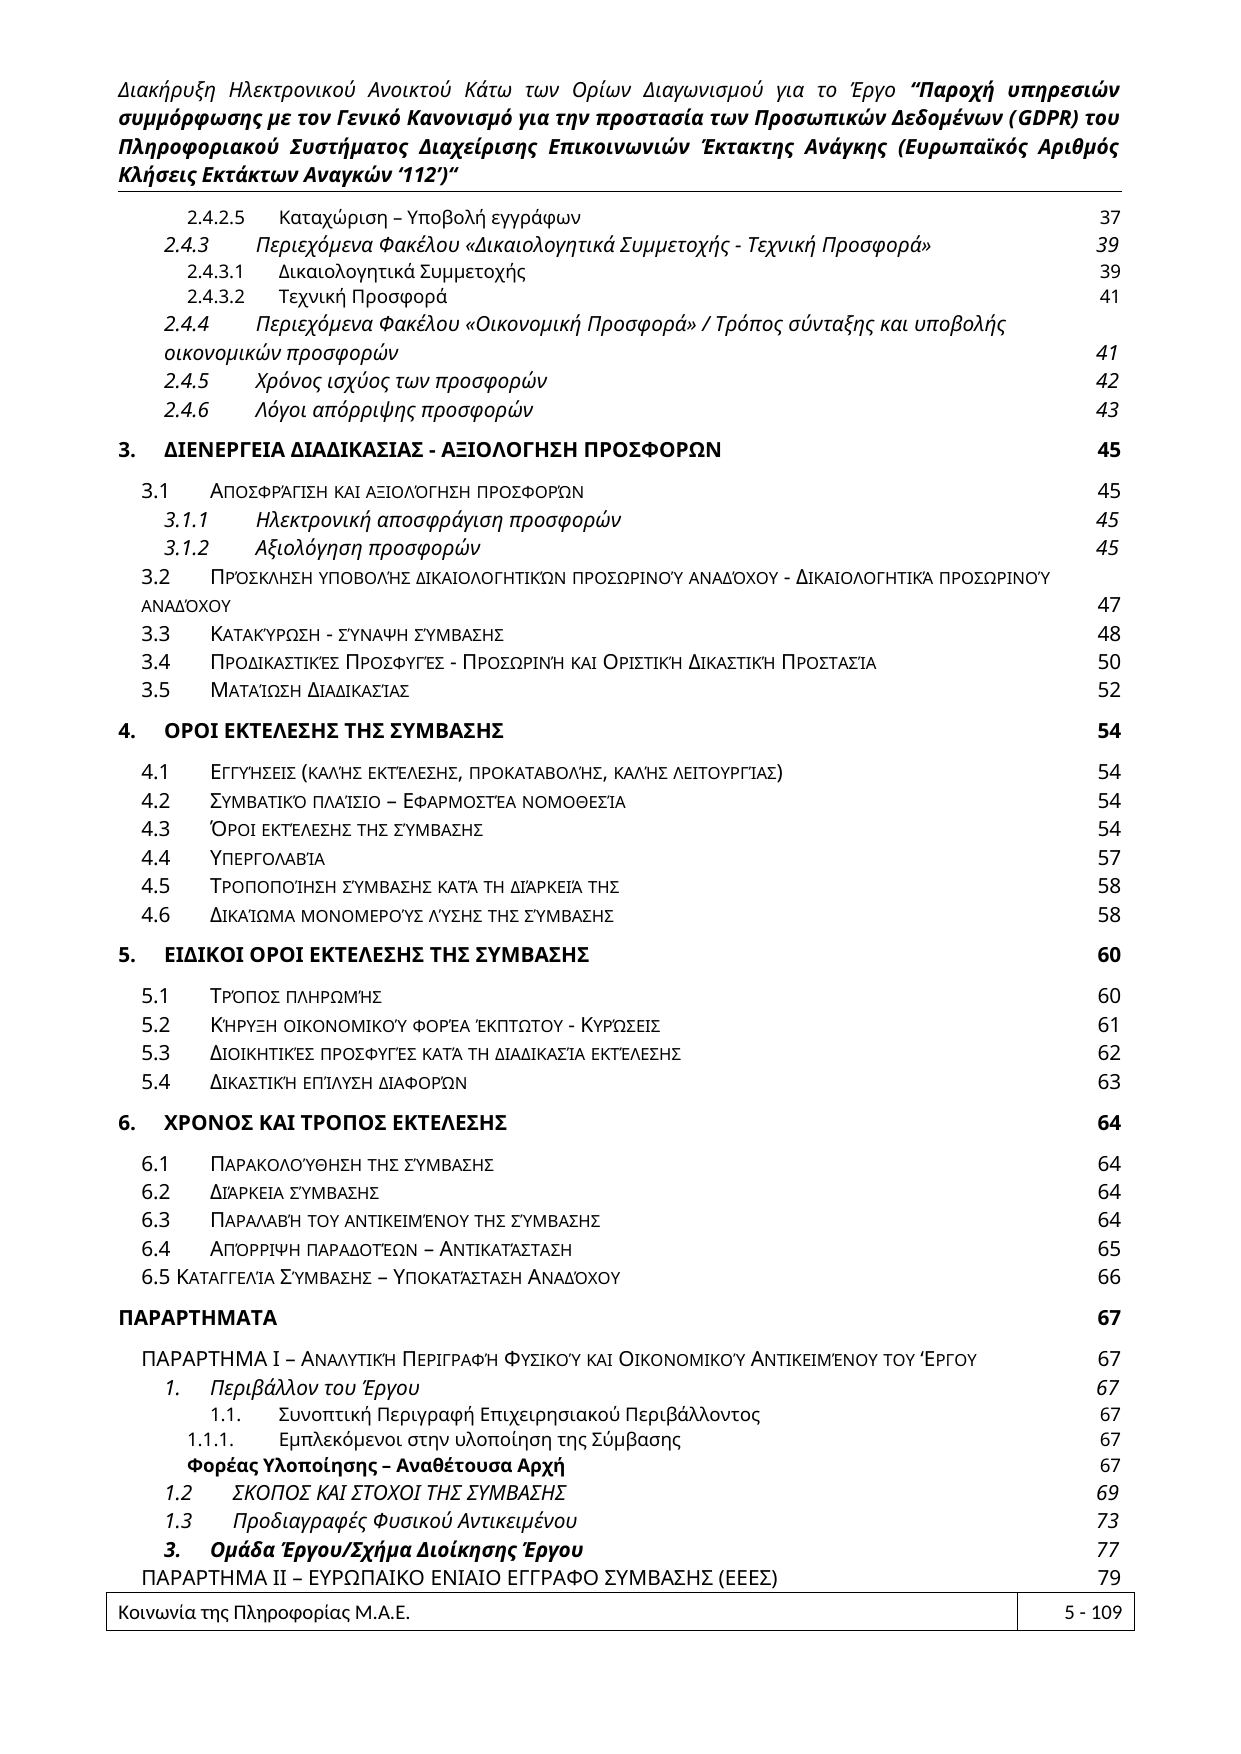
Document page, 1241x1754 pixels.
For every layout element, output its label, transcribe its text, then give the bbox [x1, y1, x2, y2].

text 1.1.1. Εμπλεκόμενοι στην υλοποίηση της Σύμβασης 67 [187, 1427, 1122, 1452]
text 3.1.2 Αξιολόγηση προσφορών 45 [164, 533, 1122, 562]
text Φορέας Υλοποίησης – Αναθέτουσα Αρχή 67 [187, 1452, 1122, 1478]
text 1.3 Προδιαγραφές Φυσικού Αντικειμένου 73 [164, 1506, 1122, 1535]
text 2.4.3.2 Τεχνική Προσφορά 41 [187, 284, 1122, 309]
text 3.1 Αποσφράγιση και αξιολόγηση προσφορών 45 [141, 477, 1122, 505]
text 5.1 Τρόπος πληρωμής 60 [141, 982, 1122, 1010]
text 4.5 Τροποποίηση σύμβασης κατά τη διάρκειά της 58 [141, 871, 1122, 900]
text 4.1 Εγγυήσεις (καλής εκτέλεσης, προκαταβολής, καλής λειτουργίας) 54 [141, 757, 1122, 786]
text 1.1. Συνοπτική Περιγραφή Επιχειρησιακού Περιβάλλοντος 67 [210, 1401, 1122, 1427]
text 5. ΕΙΔΙΚΟΙ ΟΡΟΙ ΕΚΤΕΛΕΣΗΣ ΤΗΣ ΣΥΜΒΑΣΗΣ 60 [118, 941, 1122, 969]
text 3.5 Ματαίωση Διαδικασίας 52 [141, 676, 1122, 704]
text 1.2 ΣΚΟΠΟΣ ΚΑΙ ΣΤΟΧΟΙ ΤΗΣ ΣΥΜΒΑΣΗΣ 69 [164, 1478, 1122, 1506]
text 2.4.3.1 Δικαιολογητικά Συμμετοχής 39 [187, 258, 1122, 284]
text ΠΑΡΑΡΤΗΜΑΤΑ 67 [118, 1303, 1122, 1332]
text 6. ΧΡΟΝΟΣ ΚΑΙ ΤΡΟΠΟΣ ΕΚΤΕΛΕΣΗΣ 64 [118, 1108, 1122, 1136]
text ΠΑΡΑΡΤΗΜΑ Ι – Αναλυτική Περιγραφή Φυσικού και Οικονομικού Αντικειμένου του ‘Εργου 67 [141, 1344, 1122, 1373]
text 3.3 Κατακύρωση - σύναψη σύμβασης 48 [141, 619, 1122, 647]
text 3. ΔΙΕΝΕΡΓΕΙΑ ΔΙΑΔΙΚΑΣΙΑΣ - ΑΞΙΟΛΟΓΗΣΗ ΠΡΟΣΦΟΡΩΝ 45 [118, 436, 1122, 464]
text 2.4.5 Χρόνος ισχύος των προσφορών 42 [164, 366, 1122, 395]
text 4.2 Συμβατικό πλαίσιο – Εφαρμοστέα νομοθεσία 54 [141, 786, 1122, 814]
text ΠΑΡΑΡΤΗΜΑ ΙI – ΕΥΡΩΠΑΙΚΟ ΕΝΙΑΙΟ ΕΓΓΡΑΦΟ ΣΥΜΒΑΣΗΣ (ΕΕΕΣ) 79 [141, 1563, 1122, 1592]
text 6.2 Διάρκεια σύμβασης 64 [141, 1177, 1122, 1206]
text 5.2 Κήρυξη οικονομικού φορέα έκπτωτου - Κυρώσεις 61 [141, 1010, 1122, 1038]
text 1. Περιβάλλον του Έργου 67 [164, 1373, 1122, 1401]
text 4.6 Δικαίωμα μονομερούς λύσης της σύμβασης 58 [141, 900, 1122, 928]
text 4. ΟΡΟΙ ΕΚΤΕΛΕΣΗΣ ΤΗΣ ΣΥΜΒΑΣΗΣ 54 [118, 717, 1122, 745]
text 3.4 Προδικαστικές Προσφυγές - Προσωρινή και Οριστική Δικαστική Προστασία 50 [141, 647, 1122, 676]
text 2.4.4 Περιεχόμενα Φακέλου «Οικονομική Προσφορά» / Τρόπος σύνταξης και υποβολής οικονομικών προσφορών 41 [164, 309, 1122, 366]
text 6.1 Παρακολούθηση της σύμβασης 64 [141, 1149, 1122, 1177]
text 2.4.3 Περιεχόμενα Φακέλου «Δικαιολογητικά Συμμετοχής - Τεχνική Προσφορά» 39 [164, 230, 1122, 258]
text 2.4.6 Λόγοι απόρριψης προσφορών 43 [164, 395, 1122, 423]
text 6.3 Παραλαβή του αντικειμένου της σύμβασης 64 [141, 1206, 1122, 1234]
text 5.4 Δικαστική επίλυση διαφορών 63 [141, 1067, 1122, 1095]
text 3. Ομάδα Έργου/Σχήμα Διοίκησης Έργου 77 [164, 1535, 1122, 1563]
text 3.2 Πρόσκληση υποβολής δικαιολογητικών προσωρινού αναδόχου - Δικαιολογητικά προσωρινού αναδόχου 47 [141, 562, 1122, 619]
text 2.4.2.5 Καταχώριση – Υποβολή εγγράφων 37 [187, 204, 1122, 230]
text 6.5 Καταγγελία Σύμβασης – Υποκατάσταση Αναδόχου 66 [141, 1262, 1122, 1291]
text 5.3 Διοικητικές προσφυγές κατά τη διαδικασία εκτέλεσης 62 [141, 1038, 1122, 1067]
text 4.4 Υπεργολαβία 57 [141, 843, 1122, 871]
text 3.1.1 Ηλεκτρονική αποσφράγιση προσφορών 45 [164, 505, 1122, 533]
text 4.3 Όροι εκτέλεσης της σύμβασης 54 [141, 814, 1122, 843]
text 6.4 Απόρριψη παραδοτέων – Αντικατάσταση 65 [141, 1234, 1122, 1262]
